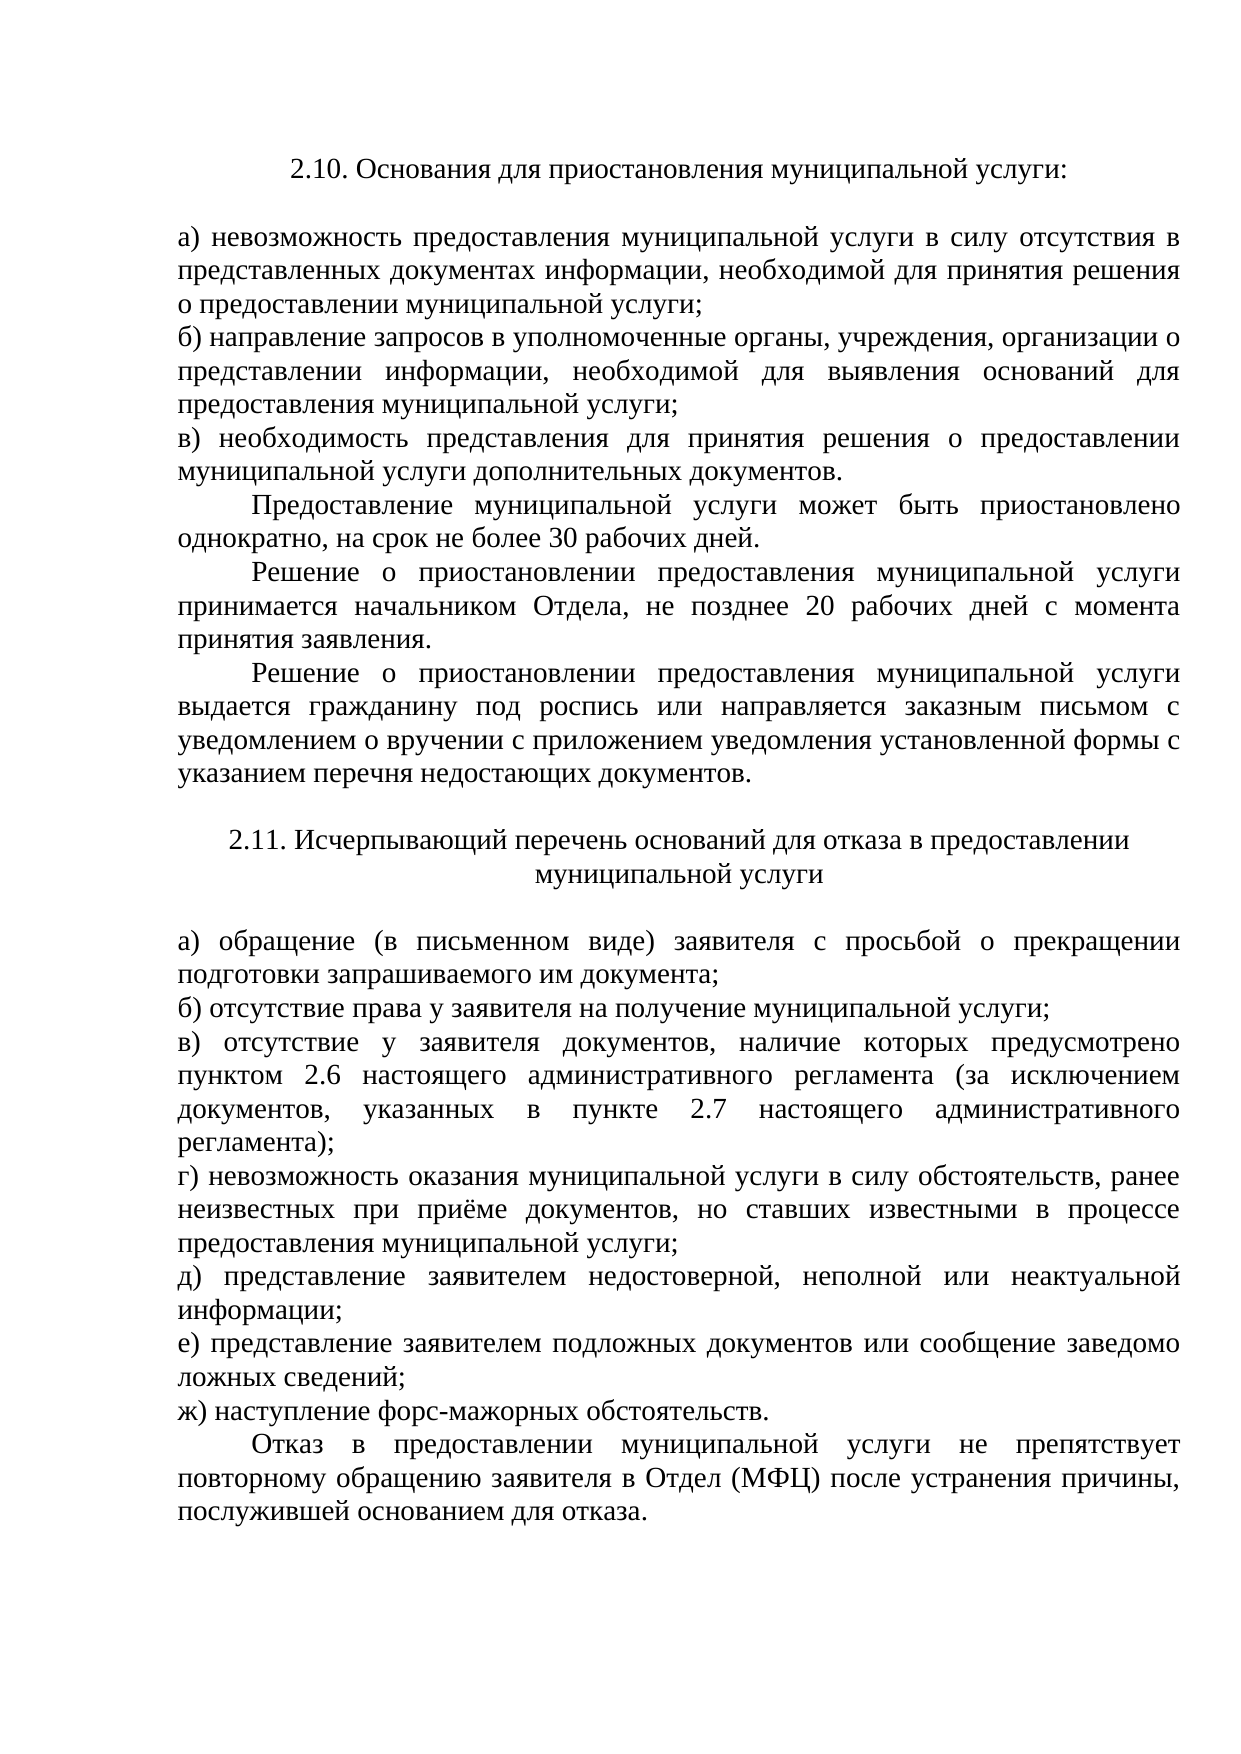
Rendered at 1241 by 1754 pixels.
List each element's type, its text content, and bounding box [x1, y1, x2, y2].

text а) невозможность предоставления муниципальной услуги в силу отсутствия в представленных документах информации, необходимой для принятия решения о предоставлении муниципальной услуги; [177, 219, 1181, 319]
text 2.10. Основания для приостановления муниципальной услуги: [177, 152, 1181, 185]
text а) обращение (в письменном виде) заявителя с просьбой о прекращении подготовки запрашиваемого им документа; [177, 923, 1181, 990]
text б) отсутствие права у заявителя на получение муниципальной услуги; [177, 990, 1181, 1024]
text Решение о приостановлении предоставления муниципальной услуги принимается начальником Отдела, не позднее 20 рабочих дней с момента принятия заявления. [177, 554, 1181, 655]
text Решение о приостановлении предоставления муниципальной услуги выдается гражданину под роспись или направляется заказным письмом с уведомлением о вручении с приложением уведомления установленной формы с указанием перечня недостающих документов. [177, 655, 1181, 789]
text 2.11. Исчерпывающий перечень оснований для отказа в предоставлении муниципальной услуги [177, 822, 1181, 889]
text е) представление заявителем подложных документов или сообщение заведомо ложных сведений; [177, 1326, 1181, 1393]
text в) отсутствие у заявителя документов, наличие которых предусмотрено пунктом 2.6 настоящего административного регламента (за исключением документов, указанных в пункте 2.7 настоящего административного регламента); [177, 1024, 1181, 1158]
text д) представление заявителем недостоверной, неполной или неактуальной информации; [177, 1258, 1181, 1326]
text Предоставление муниципальной услуги может быть приостановлено однократно, на срок не более 30 рабочих дней. [177, 487, 1181, 554]
text г) невозможность оказания муниципальной услуги в силу обстоятельств, ранее неизвестных при приёме документов, но ставших известными в процессе предоставления муниципальной услуги; [177, 1158, 1181, 1258]
text б) направление запросов в уполномоченные органы, учреждения, организации о представлении информации, необходимой для выявления оснований для предоставления муниципальной услуги; [177, 319, 1181, 420]
text Отказ в предоставлении муниципальной услуги не препятствует повторному обращению заявителя в Отдел (МФЦ) после устранения причины, послужившей основанием для отказа. [177, 1426, 1181, 1527]
text в) необходимость представления для принятия решения о предоставлении муниципальной услуги дополнительных документов. [177, 420, 1181, 487]
text ж) наступление форс-мажорных обстоятельств. [177, 1393, 1181, 1426]
